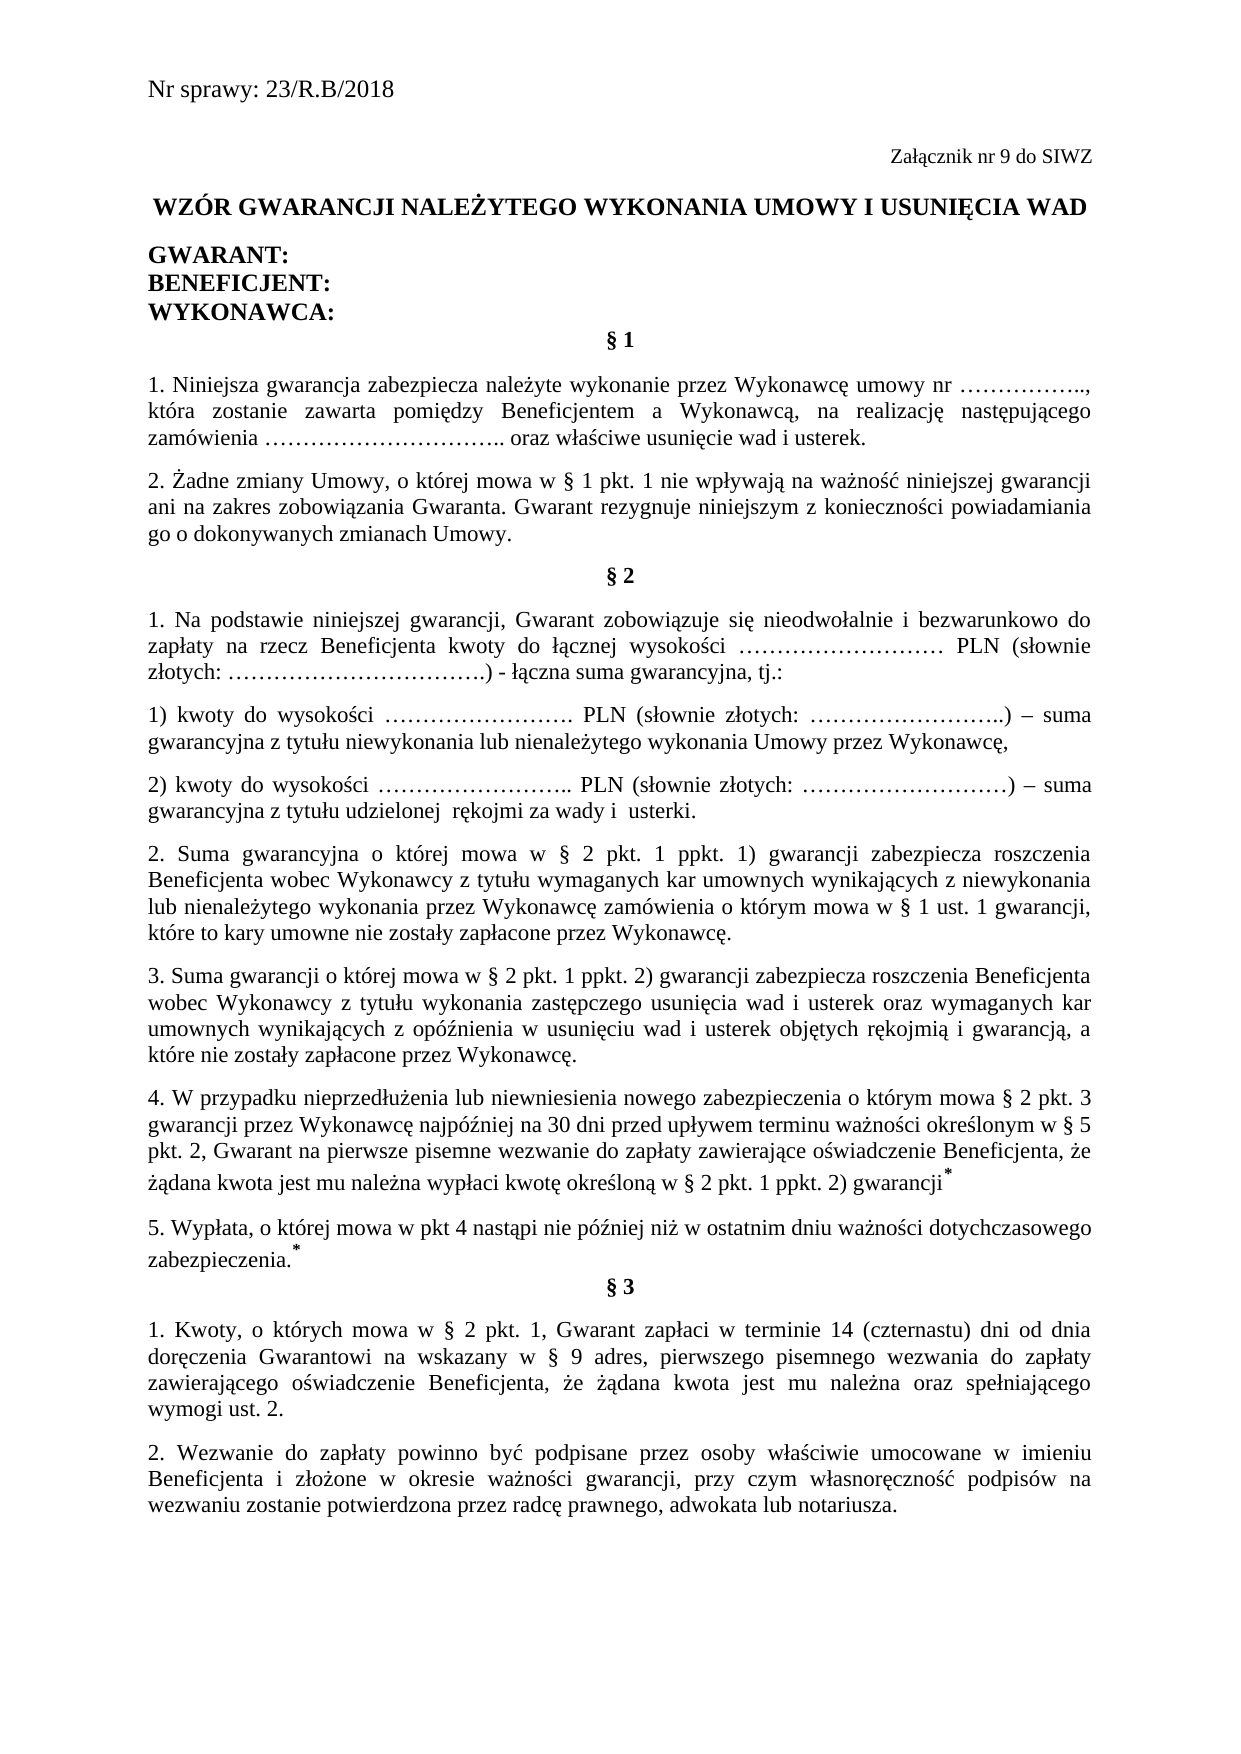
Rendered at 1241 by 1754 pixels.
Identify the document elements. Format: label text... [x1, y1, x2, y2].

text § 2 [148, 563, 1093, 589]
text § 3 [148, 1273, 1093, 1300]
text 2. Żadne zmiany Umowy, o której mowa w § 1 pkt. 1 nie wpływają na ważność niniejszej gwarancji ani na zakres zobowiązania Gwaranta. Gwarant rezygnuje niniejszym z konieczności powiadamiania go o dokonywanych zmianach Umowy. [148, 467, 1093, 546]
text § 1 [148, 326, 1093, 352]
text GWARANT: [148, 240, 1093, 268]
text 2) kwoty do wysokości …………………….. PLN (słownie złotych: ………………………) – suma gwarancyjna z tytułu udzielonej rękojmi za wady i usterki. [148, 771, 1093, 823]
text 2. Wezwanie do zapłaty powinno być podpisane przez osoby właściwie umocowane w imieniu Beneficjenta i złożone w okresie ważności gwarancji, przy czym własnoręczność podpisów na wezwaniu zostanie potwierdzona przez radcę prawnego, adwokata lub notariusza. [148, 1438, 1093, 1518]
text 2. Suma gwarancyjna o której mowa w § 2 pkt. 1 ppkt. 1) gwarancji zabezpiecza roszczenia Beneficjenta wobec Wykonawcy z tytułu wymaganych kar umownych wynikających z niewykonania lub nienależytego wykonania przez Wykonawcę zamówienia o którym mowa w § 1 ust. 1 gwarancji, które to kary umowne nie zostały zapłacone przez Wykonawcę. [148, 840, 1093, 946]
text 4. W przypadku nieprzedłużenia lub niewniesienia nowego zabezpieczenia o którym mowa § 2 pkt. 3 gwarancji przez Wykonawcę najpóźniej na 30 dni przed upływem terminu ważności określonym w § 5 pkt. 2, Gwarant na pierwsze pisemne wezwanie do zapłaty zawierające oświadczenie Beneficjenta, że żądana kwota jest mu należna wypłaci kwotę określoną w § 2 pkt. 1 ppkt. 2) gwarancji* [148, 1084, 1093, 1197]
text 5. Wypłata, o której mowa w pkt 4 nastąpi nie później niż w ostatnim dniu ważności dotychczasowego zabezpieczenia.* [148, 1213, 1093, 1273]
text 3. Suma gwarancji o której mowa w § 2 pkt. 1 ppkt. 2) gwarancji zabezpiecza roszczenia Beneficjenta wobec Wykonawcy z tytułu wykonania zastępczego usunięcia wad i usterek oraz wymaganych kar umownych wynikających z opóźnienia w usunięciu wad i usterek objętych rękojmią i gwarancją, a które nie zostały zapłacone przez Wykonawcę. [148, 962, 1093, 1068]
text Załącznik nr 9 do SIWZ [148, 148, 1093, 167]
text WYKONAWCA: [148, 297, 1093, 326]
text BENEFICJENT: [148, 268, 1093, 297]
text 1. Kwoty, o których mowa w § 2 pkt. 1, Gwarant zapłaci w terminie 14 (czternastu) dni od dnia doręczenia Gwarantowi na wskazany w § 9 adres, pierwszego pisemnego wezwania do zapłaty zawierającego oświadczenie Beneficjenta, że żądana kwota jest mu należna oraz spełniającego wymogi ust. 2. [148, 1316, 1093, 1422]
text WZÓR GWARANCJI NALEŻYTEGO WYKONANIA UMOWY I USUNIĘCIA WAD [148, 192, 1093, 221]
text 1) kwoty do wysokości ……………………. PLN (słownie złotych: ……………………..) – suma gwarancyjna z tytułu niewykonania lub nienależytego wykonania Umowy przez Wykonawcę, [148, 701, 1093, 754]
text 1. Niniejsza gwarancja zabezpiecza należyte wykonanie przez Wykonawcę umowy nr …………….., która zostanie zawarta pomiędzy Beneficjentem a Wykonawcą, na realizację następującego zamówienia ………………………….. oraz właściwe usunięcie wad i usterek. [148, 371, 1093, 450]
text 1. Na podstawie niniejszej gwarancji, Gwarant zobowiązuje się nieodwołalnie i bezwarunkowo do zapłaty na rzecz Beneficjenta kwoty do łącznej wysokości ……………………… PLN (słownie złotych: …………………………….) - łączna suma gwarancyjna, tj.: [148, 606, 1093, 685]
